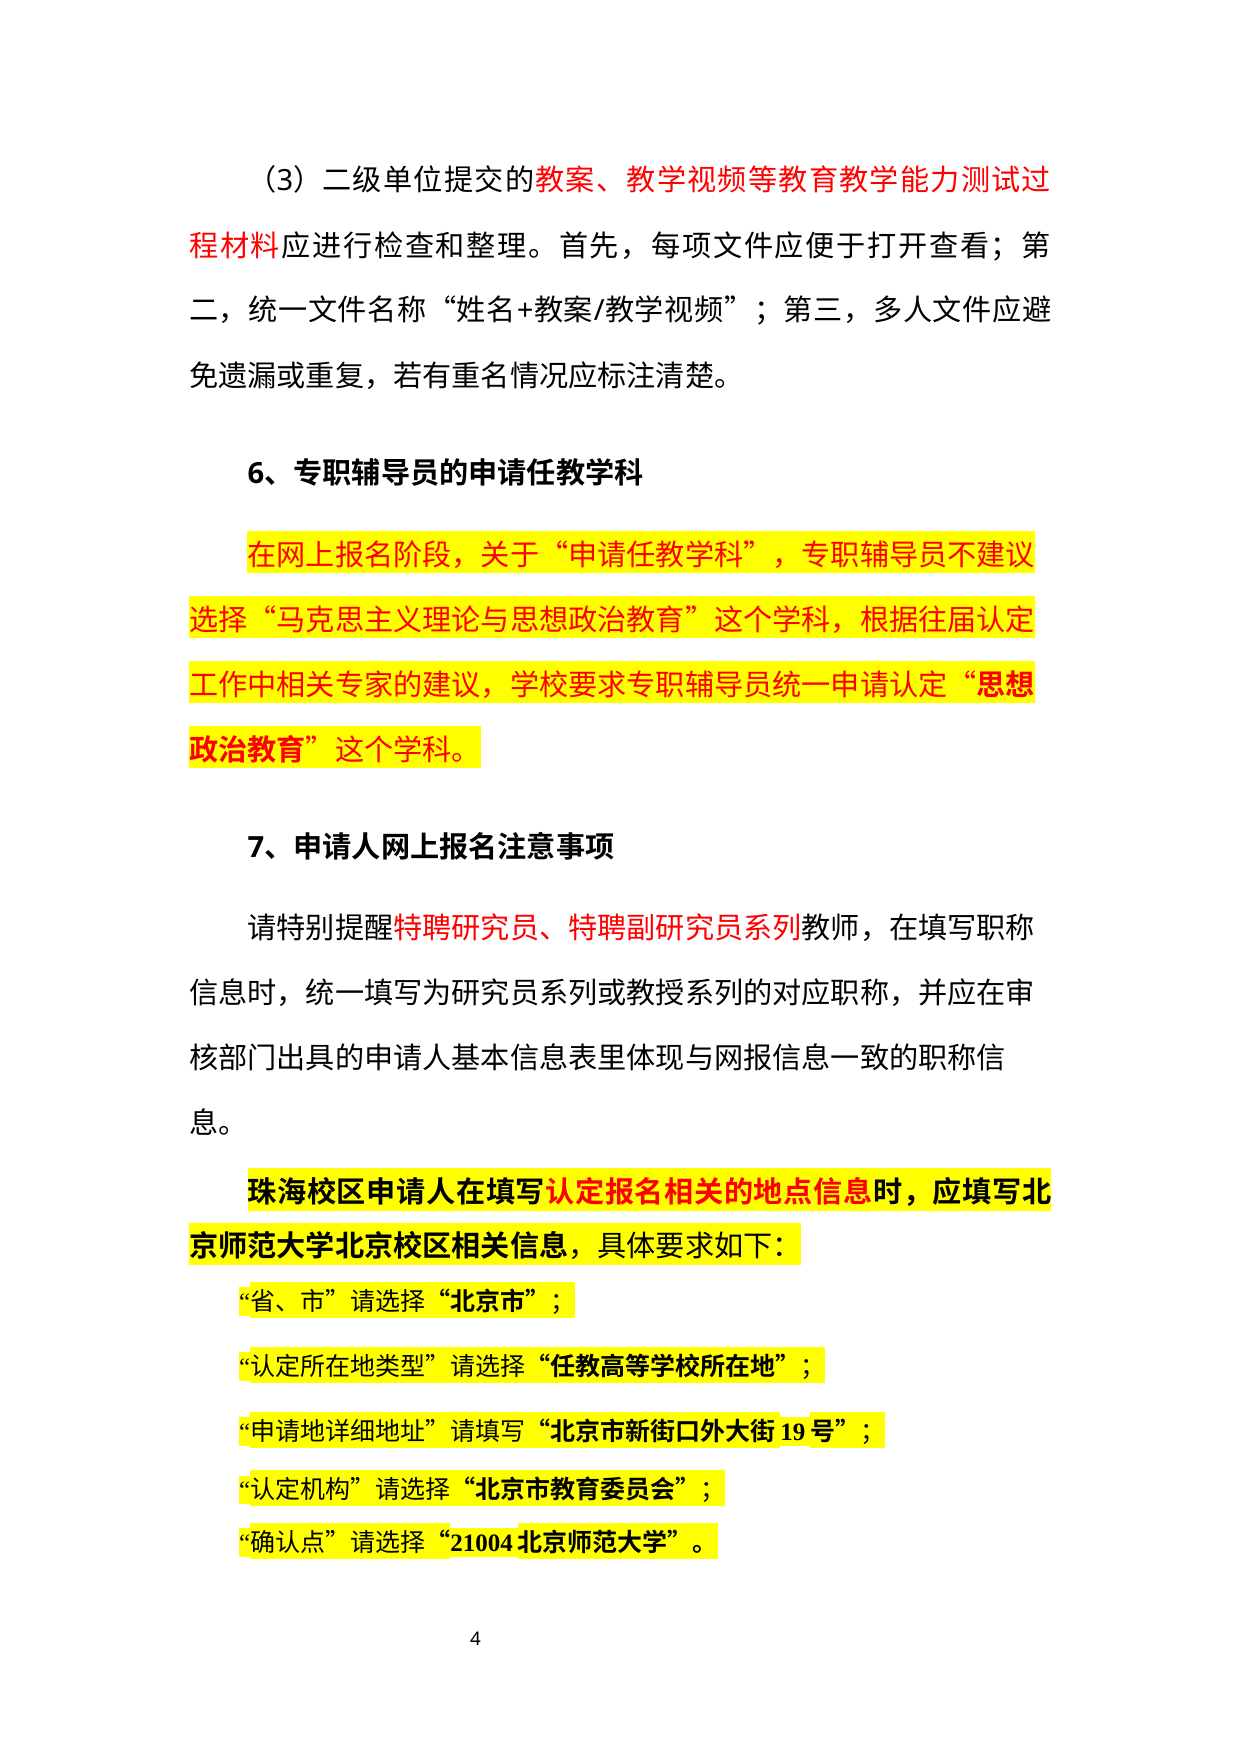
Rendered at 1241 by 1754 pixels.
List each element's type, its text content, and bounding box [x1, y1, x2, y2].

text “确认点”请选择“21004北京师范大学”。 [189, 1508, 1051, 1562]
text “省、市”请选择“北京市”； [189, 1267, 1051, 1332]
text 请特别提醒特聘研究员、特聘副研究员系列教师，在填写职称信息时，统一填写为研究员系列或教授系列的对应职称，并应在审核部门出具的申请人基本信息表里体现与网报信息一致的职称信息。 [189, 894, 1051, 1154]
text “认定所在地类型”请选择“任教高等学校所在地”； [189, 1332, 1051, 1397]
text 珠海校区申请人在填写认定报名相关的地点信息时，应填写北京师范大学北京校区相关信息，具体要求如下： [189, 1159, 1051, 1267]
text 7、申请人网上报名注意事项 [189, 812, 1051, 877]
text 在网上报名阶段，关于“申请任教学科”，专职辅导员不建议选择“马克思主义理论与思想政治教育”这个学科，根据往届认定工作中相关专家的建议，学校要求专职辅导员统一申请认定“思想政治教育”这个学科。 [189, 520, 1051, 780]
list 二级单位提交的教案、教学视频等教育教学能力测试过程材料应进行检查和整理。首先，每项文件应便于打开查看；第二，统一文件名称“姓名+教案/教学视频”；第三，多人文件应避免遗漏或重复，若有重名情况应标注清楚。 [189, 146, 1051, 406]
text “认定机构”请选择“北京市教育委员会”； [189, 1462, 1051, 1508]
text 6、专职辅导员的申请任教学科 [189, 438, 1051, 503]
text “申请地详细地址”请填写“北京市新街口外大街19号”； [189, 1397, 1051, 1462]
